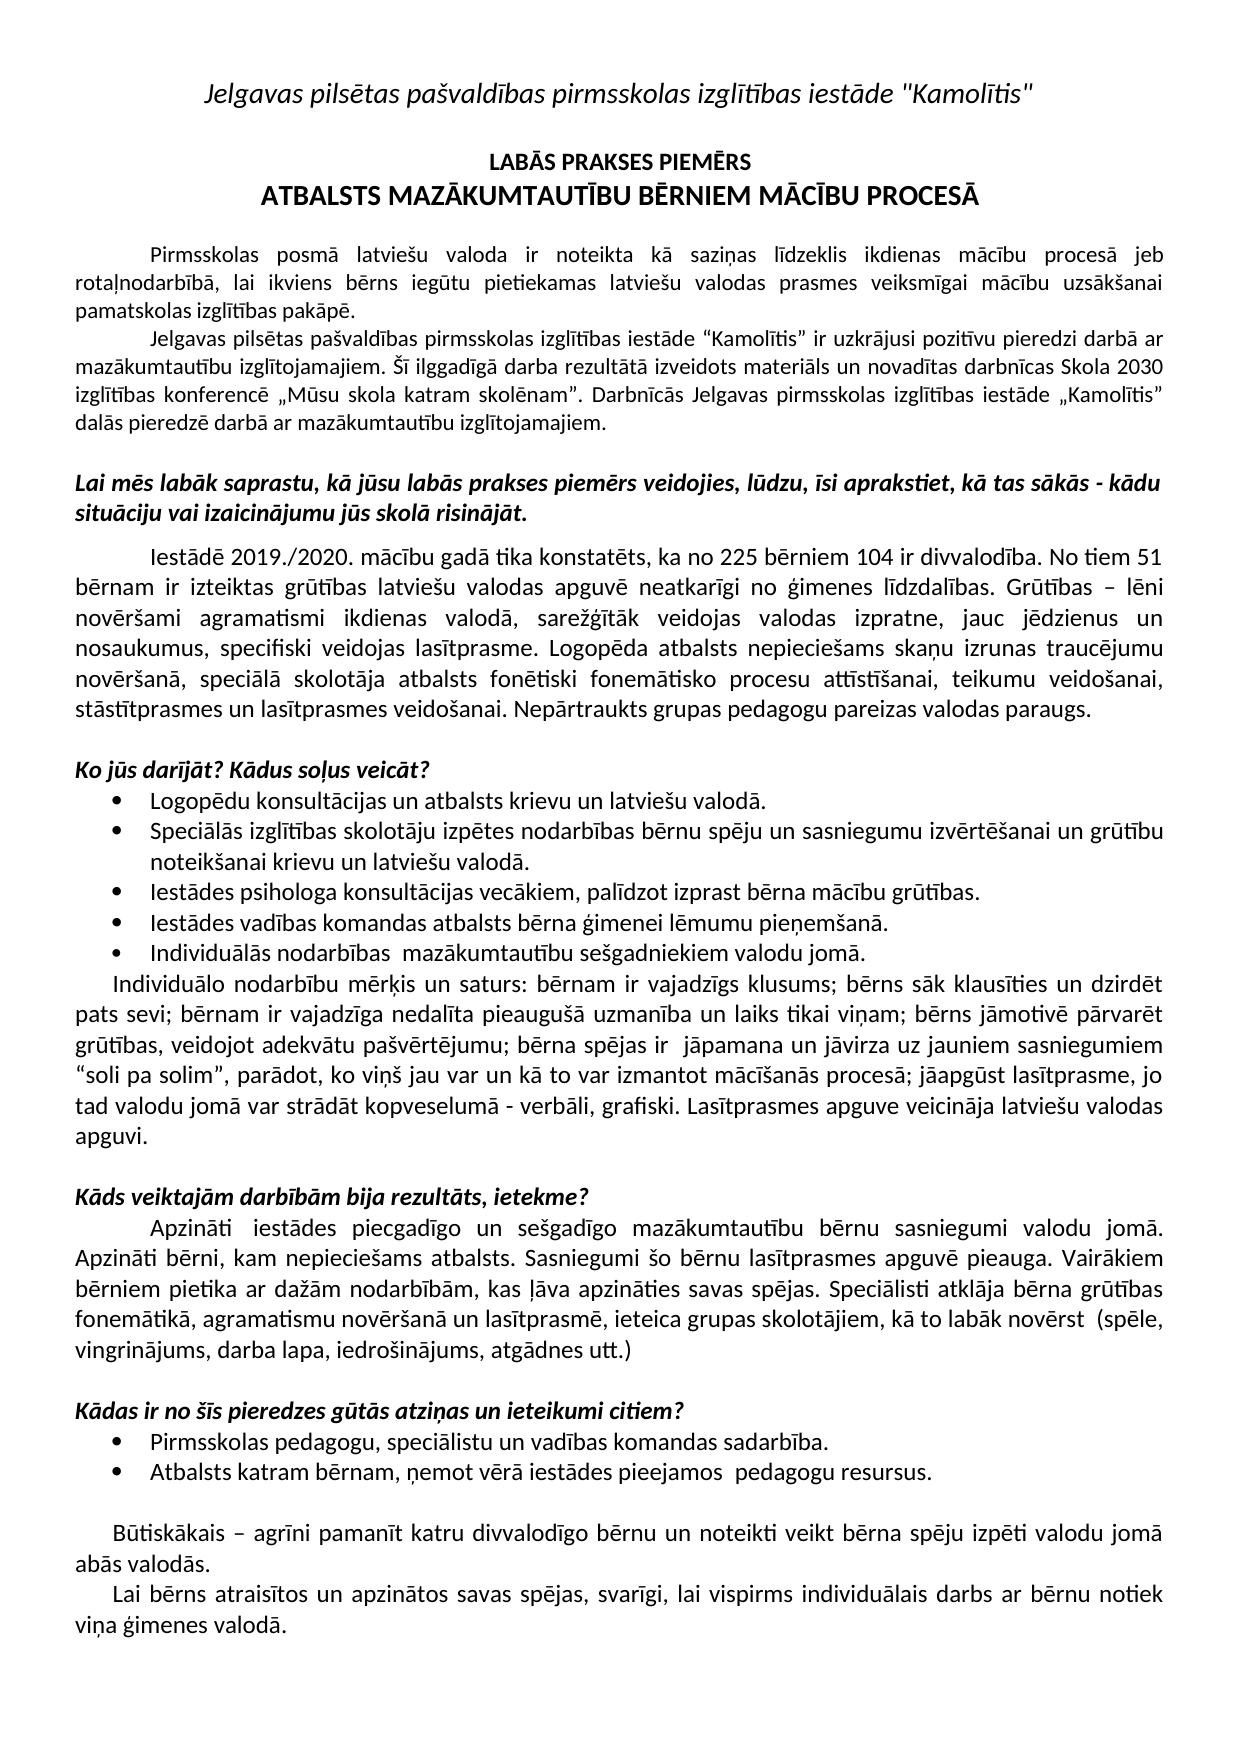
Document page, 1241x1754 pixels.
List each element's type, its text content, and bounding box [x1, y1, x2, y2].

list Iestādes psihologa konsultācijas vecākiem, palīdzot izprast bērna mācību grūtības. [112, 876, 1165, 907]
list Iestādes vadības komandas atbalsts bērna ģimenei lēmumu pieņemšanā. [112, 907, 1165, 937]
list Individuālās nodarbības mazākumtautību sešgadniekiem valodu jomā. [112, 937, 1165, 968]
text Iestādē 2019./2020. mācību gadā tika konstatēts, ka no 225 bērniem 104 ir divvalodība. No tiem 51 bērnam ir izteiktas grūtības latviešu valodas apguvē neatkarīgi no ģimenes līdzdalības. Grūtības – lēni novēršami agramatismi ikdienas valodā, sarežģītāk veidojas valodas izpratne, jauc jēdzienus un nosaukumus, specifiski veidojas lasītprasme. Logopēda atbalsts nepieciešams skaņu izrunas traucējumu novēršanā, speciālā skolotāja atbalsts fonētiski fonemātisko procesu attīstīšanai, teikumu veidošanai, stāstītprasmes un lasītprasmes veidošanai. Nepārtraukts grupas pedagogu pareizas valodas paraugs. [75, 541, 1165, 724]
list Atbalsts katram bērnam, ņemot vērā iestādes pieejamos pedagogu resursus. [112, 1456, 1165, 1487]
list Logopēdu konsultācijas un atbalsts krievu un latviešu valodā. [112, 785, 1165, 815]
text Jelgavas pilsētas pašvaldības pirmsskolas izglītības iestāde “Kamolītis” ir uzkrājusi pozitīvu pieredzi darbā ar mazākumtautību izglītojamajiem. Šī ilggadīgā darba rezultātā izveidots materiāls un novadītas darbnīcas Skola 2030 izglītības konferencē „Mūsu skola katram skolēnam”. Darbnīcās Jelgavas pirmsskolas izglītības iestāde „Kamolītis” dalās pieredzē darbā ar mazākumtautību izglītojamajiem. [75, 324, 1165, 437]
list Speciālās izglītības skolotāju izpētes nodarbības bērnu spēju un sasniegumu izvērtēšanai un grūtību noteikšanai krievu un latviešu valodā. [112, 815, 1165, 876]
text Apzināti iestādes piecgadīgo un sešgadīgo mazākumtautību bērnu sasniegumi valodu jomā. Apzināti bērni, kam nepieciešams atbalsts. Sasniegumi šo bērnu lasītprasmes apguvē pieauga. Vairākiem bērniem pietika ar dažām nodarbībām, kas ļāva apzināties savas spējas. Speciālisti atklāja bērna grūtības fonemātikā, agramatismu novēršanā un lasītprasmē, ieteica grupas skolotājiem, kā to labāk novērst (spēle, vingrinājums, darba lapa, iedrošinājums, atgādnes utt.) [75, 1212, 1165, 1365]
text ATBALSTS MAZĀKUMTAUTĪBU BĒRNIEM MĀCĪBU PROCESĀ [75, 177, 1165, 212]
text Lai bērns atraisītos un apzinātos savas spējas, svarīgi, lai vispirms individuālais darbs ar bērnu notiek viņa ģimenes valodā. [75, 1578, 1165, 1639]
text Būtiskākais – agrīni pamanīt katru divvalodīgo bērnu un noteikti veikt bērna spēju izpēti valodu jomā abās valodās. [75, 1517, 1165, 1578]
text Ko jūs darījāt? Kādus soļus veicāt? [75, 754, 1165, 785]
text Individuālo nodarbību mērķis un saturs: bērnam ir vajadzīgs klusums; bērns sāk klausīties un dzirdēt pats sevi; bērnam ir vajadzīga nedalīta pieaugušā uzmanība un laiks tikai viņam; bērns jāmotivē pārvarēt grūtības, veidojot adekvātu pašvērtējumu; bērna spējas ir jāpamana un jāvirza uz jauniem sasniegumiem “soli pa solim”, parādot, ko viņš jau var un kā to var izmantot mācīšanās procesā; jāapgūst lasītprasme, jo tad valodu jomā var strādāt kopveselumā - verbāli, grafiski. Lasītprasmes apguve veicināja latviešu valodas apguvi. [75, 968, 1165, 1151]
text Jelgavas pilsētas pašvaldības pirmsskolas izglītības iestāde "Kamolītis" [75, 75, 1165, 111]
text LABĀS PRAKSES PIEMĒRS [75, 146, 1165, 177]
text Pirmsskolas posmā latviešu valoda ir noteikta kā saziņas līdzeklis ikdienas mācību procesā jeb rotaļnodarbībā, lai ikviens bērns iegūtu pietiekamas latviešu valodas prasmes veiksmīgai mācību uzsākšanai pamatskolas izglītības pakāpē. [75, 240, 1165, 324]
text Kādas ir no šīs pieredzes gūtās atziņas un ieteikumi citiem? [75, 1395, 1165, 1426]
text Kāds veiktajām darbībām bija rezultāts, ietekme? [75, 1182, 1165, 1212]
list Pirmsskolas pedagogu, speciālistu un vadības komandas sadarbība. [112, 1426, 1165, 1456]
text Lai mēs labāk saprastu, kā jūsu labās prakses piemērs veidojies, lūdzu, īsi aprakstiet, kā tas sākās - kādu situāciju vai izaicinājumu jūs skolā risinājāt. [75, 467, 1165, 528]
